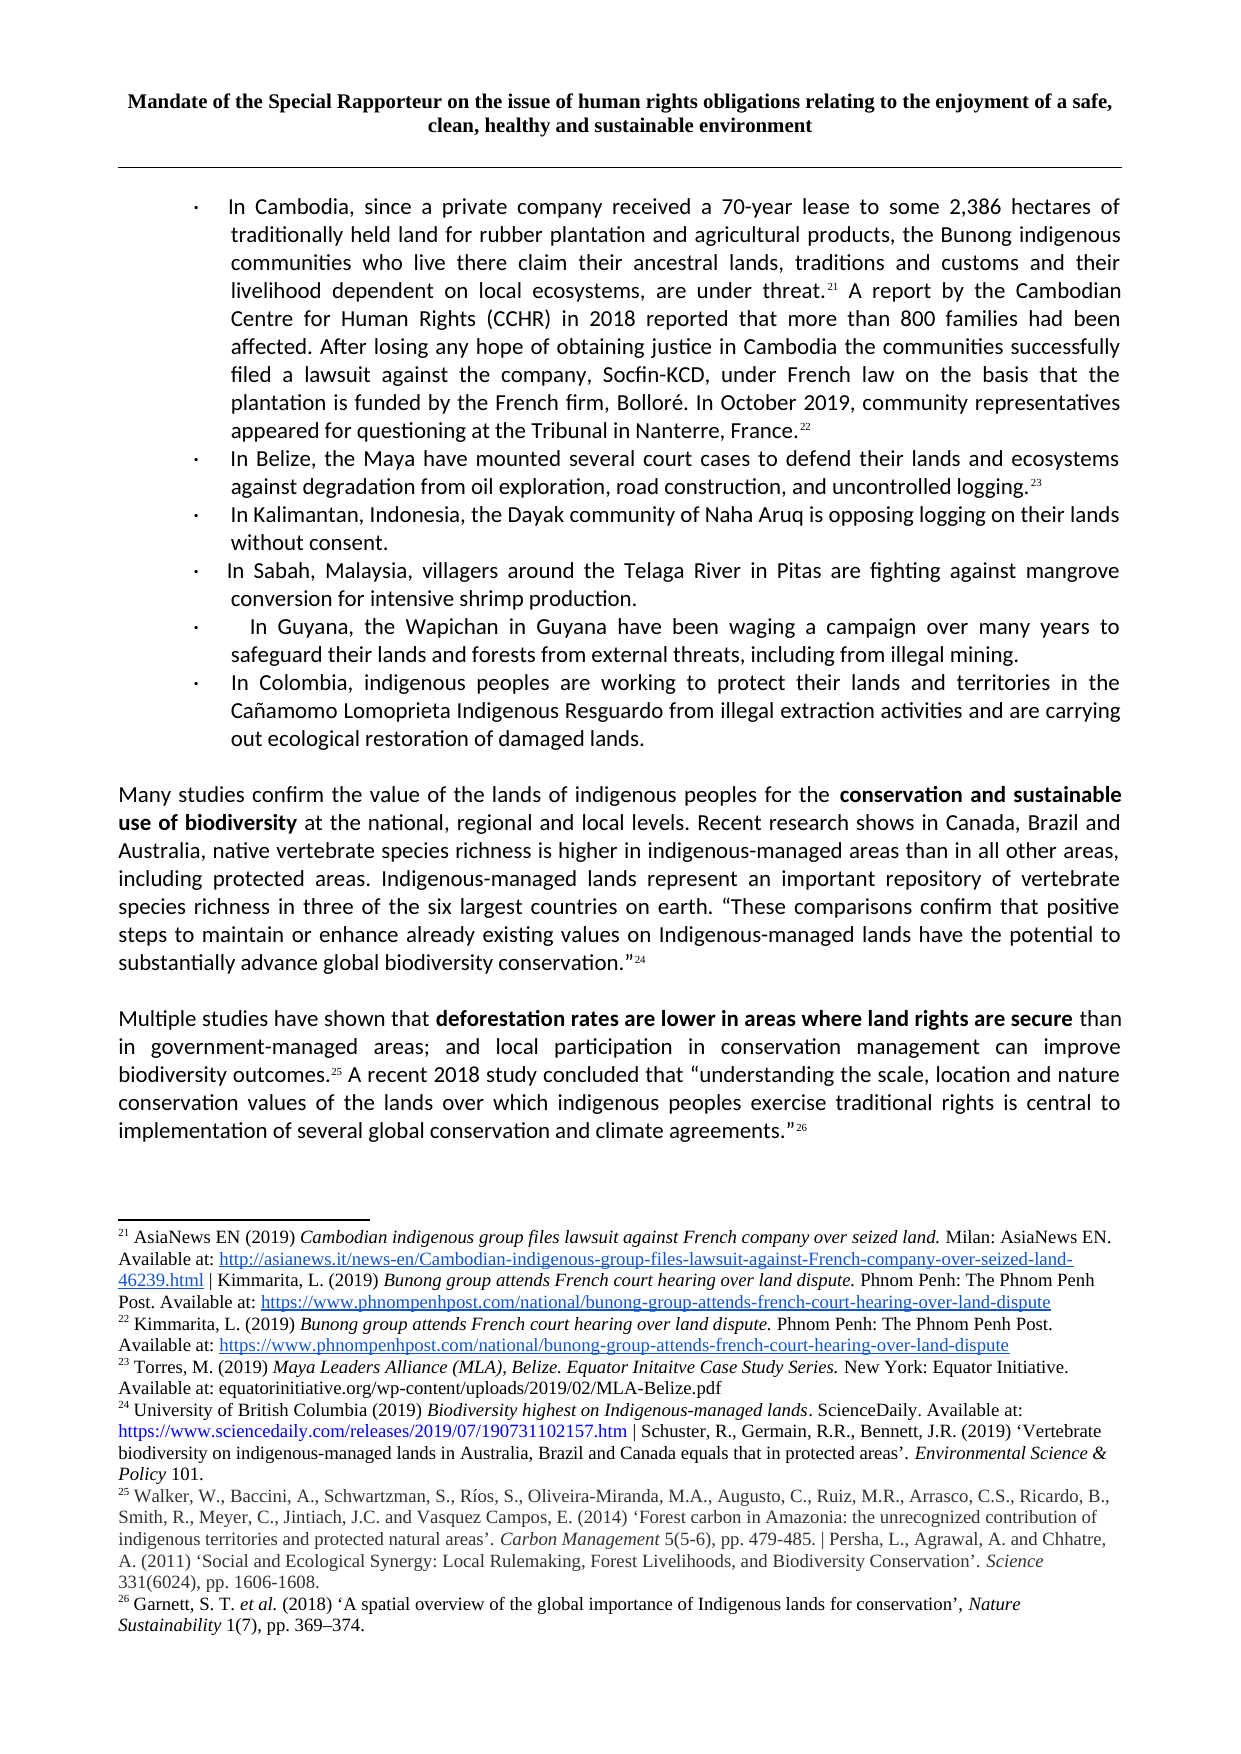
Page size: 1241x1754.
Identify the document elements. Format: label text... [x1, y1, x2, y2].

text · In Sabah, Malaysia, villagers around the Telaga River in Pitas are fighting against mangrove conversion for intensive shrimp production. [193, 556, 1122, 612]
text · In Belize, the Maya have mounted several court cases to defend their lands and ecosystems against degradation from oil exploration, road construction, and uncontrolled logging. [193, 444, 1122, 500]
text Multiple studies have shown that deforestation rates are lower in areas where land rights are secure than in government-managed areas; and local participation in conservation management can improve biodiversity outcomes. A recent 2018 study concluded that “understanding the scale, location and nature conservation values of the lands over which indigenous peoples exercise traditional rights is central to implementation of several global conservation and climate agreements.” [118, 1004, 1122, 1144]
text Many studies confirm the value of the lands of indigenous peoples for the conservation and sustainable use of biodiversity at the national, regional and local levels. Recent research shows in Canada, Brazil and Australia, native vertebrate species richness is higher in indigenous-managed areas than in all other areas, including protected areas. Indigenous-managed lands represent an important repository of vertebrate species richness in three of the six largest countries on earth. “These comparisons confirm that positive steps to maintain or enhance already existing values on Indigenous-managed lands have the potential to substantially advance global biodiversity conservation.” [118, 780, 1122, 976]
text · In Colombia, indigenous peoples are working to protect their lands and territories in the Cañamomo Lomoprieta Indigenous Resguardo from illegal extraction activities and are carrying out ecological restoration of damaged lands. [193, 668, 1122, 752]
text · In Kalimantan, Indonesia, the Dayak community of Naha Aruq is opposing logging on their lands without consent. [193, 500, 1122, 556]
text · In Guyana, the Wapichan in Guyana have been waging a campaign over many years to safeguard their lands and forests from external threats, including from illegal mining. [193, 612, 1122, 668]
text · In Cambodia, since a private company received a 70-year lease to some 2,386 hectares of traditionally held land for rubber plantation and agricultural products, the Bunong indigenous communities who live there claim their ancestral lands, traditions and customs and their livelihood dependent on local ecosystems, are under threat. A report by the Cambodian Centre for Human Rights (CCHR) in 2018 reported that more than 800 families had been affected. After losing any hope of obtaining justice in Cambodia the communities successfully filed a lawsuit against the company, Socfin-KCD, under French law on the basis that the plantation is funded by the French firm, Bolloré. In October 2019, community representatives appeared for questioning at the Tribunal in Nanterre, France. [193, 192, 1122, 444]
